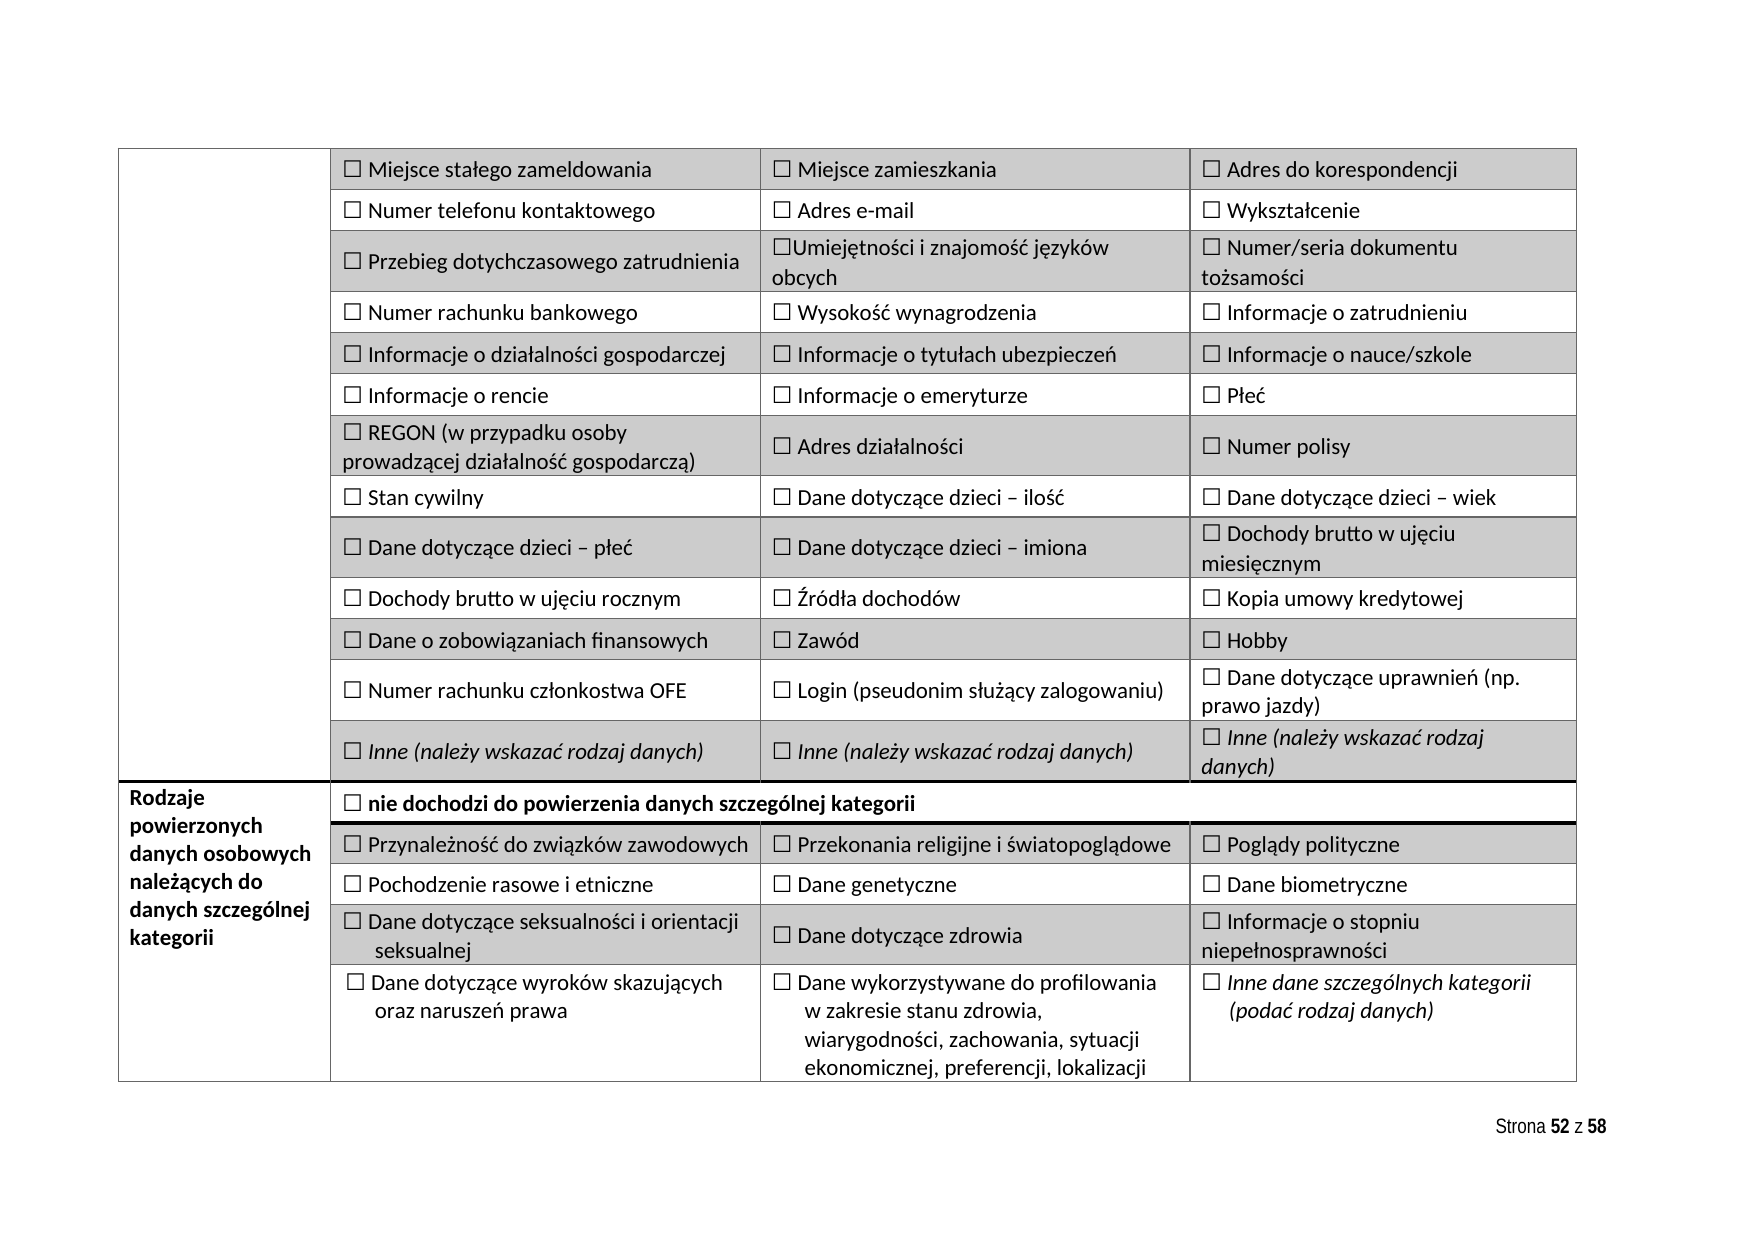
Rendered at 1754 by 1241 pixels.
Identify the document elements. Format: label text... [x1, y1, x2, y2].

table_cell Numer rachunku bankowego [331, 292, 760, 332]
table_cell REGON (w przypadku osoby prowadzącej działalność gospodarczą) [331, 416, 760, 475]
table_cell Dane wykorzystywane do profilowania w zakresie stanu zdrowia, wiarygodności, zachowania, sytuacji ekonomicznej, preferencji, lokalizacji [761, 965, 1189, 1081]
table_cell Przynależność do związków zawodowych [331, 825, 760, 863]
table_cell Dane dotyczące wyroków skazujących oraz naruszeń prawa [331, 965, 760, 1081]
table_cell Miejsce zamieszkania [761, 149, 1189, 189]
table_cell Dane genetyczne [761, 864, 1189, 904]
table_cell Informacje o działalności gospodarczej [331, 333, 760, 373]
table_cell Dane dotyczące seksualności i orientacji seksualnej [331, 905, 760, 964]
table_cell Inne (należy wskazać rodzaj danych) [761, 721, 1189, 780]
table_cell Dane dotyczące dzieci – imiona [761, 518, 1189, 577]
table_cell Dane o zobowiązaniach finansowych [331, 619, 760, 659]
table_cell Dane dotyczące dzieci – płeć [331, 518, 760, 577]
table_cell Adres e-mail [761, 190, 1189, 230]
table_cell Adres do korespondencji [1191, 149, 1576, 189]
table_cell Informacje o zatrudnieniu [1191, 292, 1576, 332]
table_cell Numer rachunku członkostwa OFE [331, 660, 760, 720]
table_cell Hobby [1191, 619, 1576, 659]
table_cell nie dochodzi do powierzenia danych szczególnej kategorii [331, 783, 1576, 821]
table_cell Dane dotyczące uprawnień (np. prawo jazdy) [1191, 660, 1576, 720]
table_cell Inne (należy wskazać rodzaj danych) [1191, 721, 1576, 780]
table_cell Dochody brutto w ujęciu rocznym [331, 578, 760, 618]
table_cell Płeć [1191, 374, 1576, 415]
table_cell Kopia umowy kredytowej [1191, 578, 1576, 618]
table_cell Informacje o rencie [331, 374, 760, 415]
table_cell Numer telefonu kontaktowego [331, 190, 760, 230]
table_cell Adres działalności [761, 416, 1189, 475]
table_cell Dane dotyczące dzieci – ilość [761, 476, 1189, 516]
table_cell Informacje o emeryturze [761, 374, 1189, 415]
table_cell Wysokość wynagrodzenia [761, 292, 1189, 332]
table_cell Informacje o nauce/szkole [1191, 333, 1576, 373]
table_cell Poglądy polityczne [1191, 825, 1576, 863]
table_cell Źródła dochodów [761, 578, 1189, 618]
table_cell Przekonania religijne i światopoglądowe [761, 825, 1189, 863]
table_cell Zawód [761, 619, 1189, 659]
table_cell Miejsce stałego zameldowania [331, 149, 760, 189]
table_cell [1191, 965, 1576, 1081]
table_cell Umiejętności i znajomość języków obcych [761, 231, 1189, 291]
table_cell Wykształcenie [1191, 190, 1576, 230]
table_cell Login (pseudonim służący zalogowaniu) [761, 660, 1189, 720]
table_cell Numer polisy [1191, 416, 1576, 475]
table_cell Rodzaje powierzonych danych osobowych należących do danych szczególnej kategorii [119, 783, 330, 1081]
table_cell Inne (należy wskazać rodzaj danych) [331, 721, 760, 780]
table_cell Numer/seria dokumentu tożsamości [1191, 231, 1576, 291]
table_cell Pochodzenie rasowe i etniczne [331, 864, 760, 904]
table_cell Stan cywilny [331, 476, 760, 516]
table_cell Dochody brutto w ujęciu miesięcznym [1191, 518, 1576, 577]
table_cell Informacje o tytułach ubezpieczeń [761, 333, 1189, 373]
table_cell Dane biometryczne [1191, 864, 1576, 904]
table_cell Przebieg dotychczasowego zatrudnienia [331, 231, 760, 291]
table_cell Dane dotyczące zdrowia [761, 905, 1189, 964]
table_cell Informacje o stopniu niepełnosprawności [1191, 905, 1576, 964]
table_cell Dane dotyczące dzieci – wiek [1191, 476, 1576, 516]
